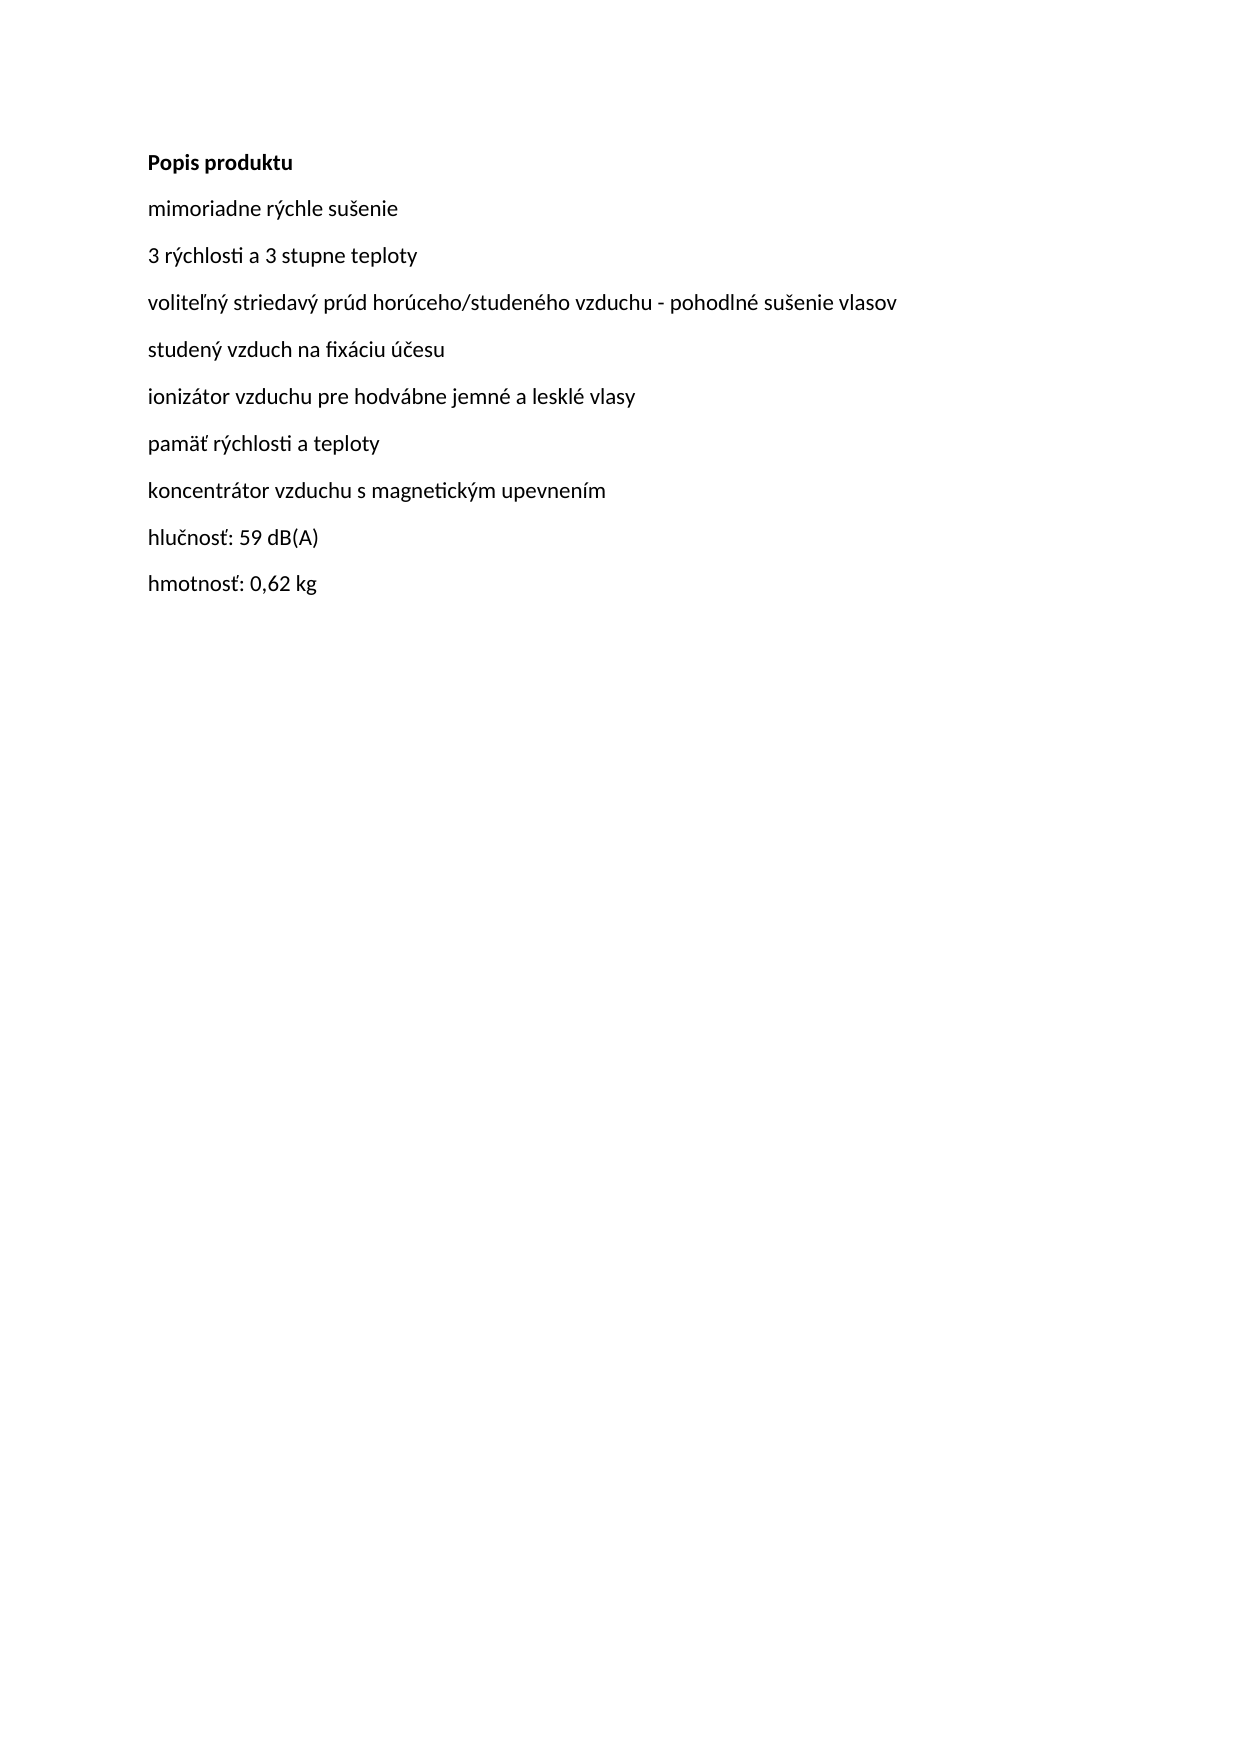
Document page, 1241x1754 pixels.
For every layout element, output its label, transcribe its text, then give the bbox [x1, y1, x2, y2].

text hlučnosť: 59 dB(A) [148, 523, 1093, 551]
text ionizátor vzduchu pre hodvábne jemné a lesklé vlasy [148, 382, 1093, 410]
text pamäť rýchlosti a teploty [148, 429, 1093, 457]
text voliteľný striedavý prúd horúceho/studeného vzduchu - pohodlné sušenie vlasov [148, 288, 1093, 316]
text hmotnosť: 0,62 kg [148, 569, 1093, 597]
text studený vzduch na fixáciu účesu [148, 335, 1093, 363]
text koncentrátor vzduchu s magnetickým upevnením [148, 476, 1093, 504]
text mimoriadne rýchle sušenie [148, 194, 1093, 222]
text Popis produktu [148, 148, 1093, 176]
text 3 rýchlosti a 3 stupne teploty [148, 241, 1093, 269]
